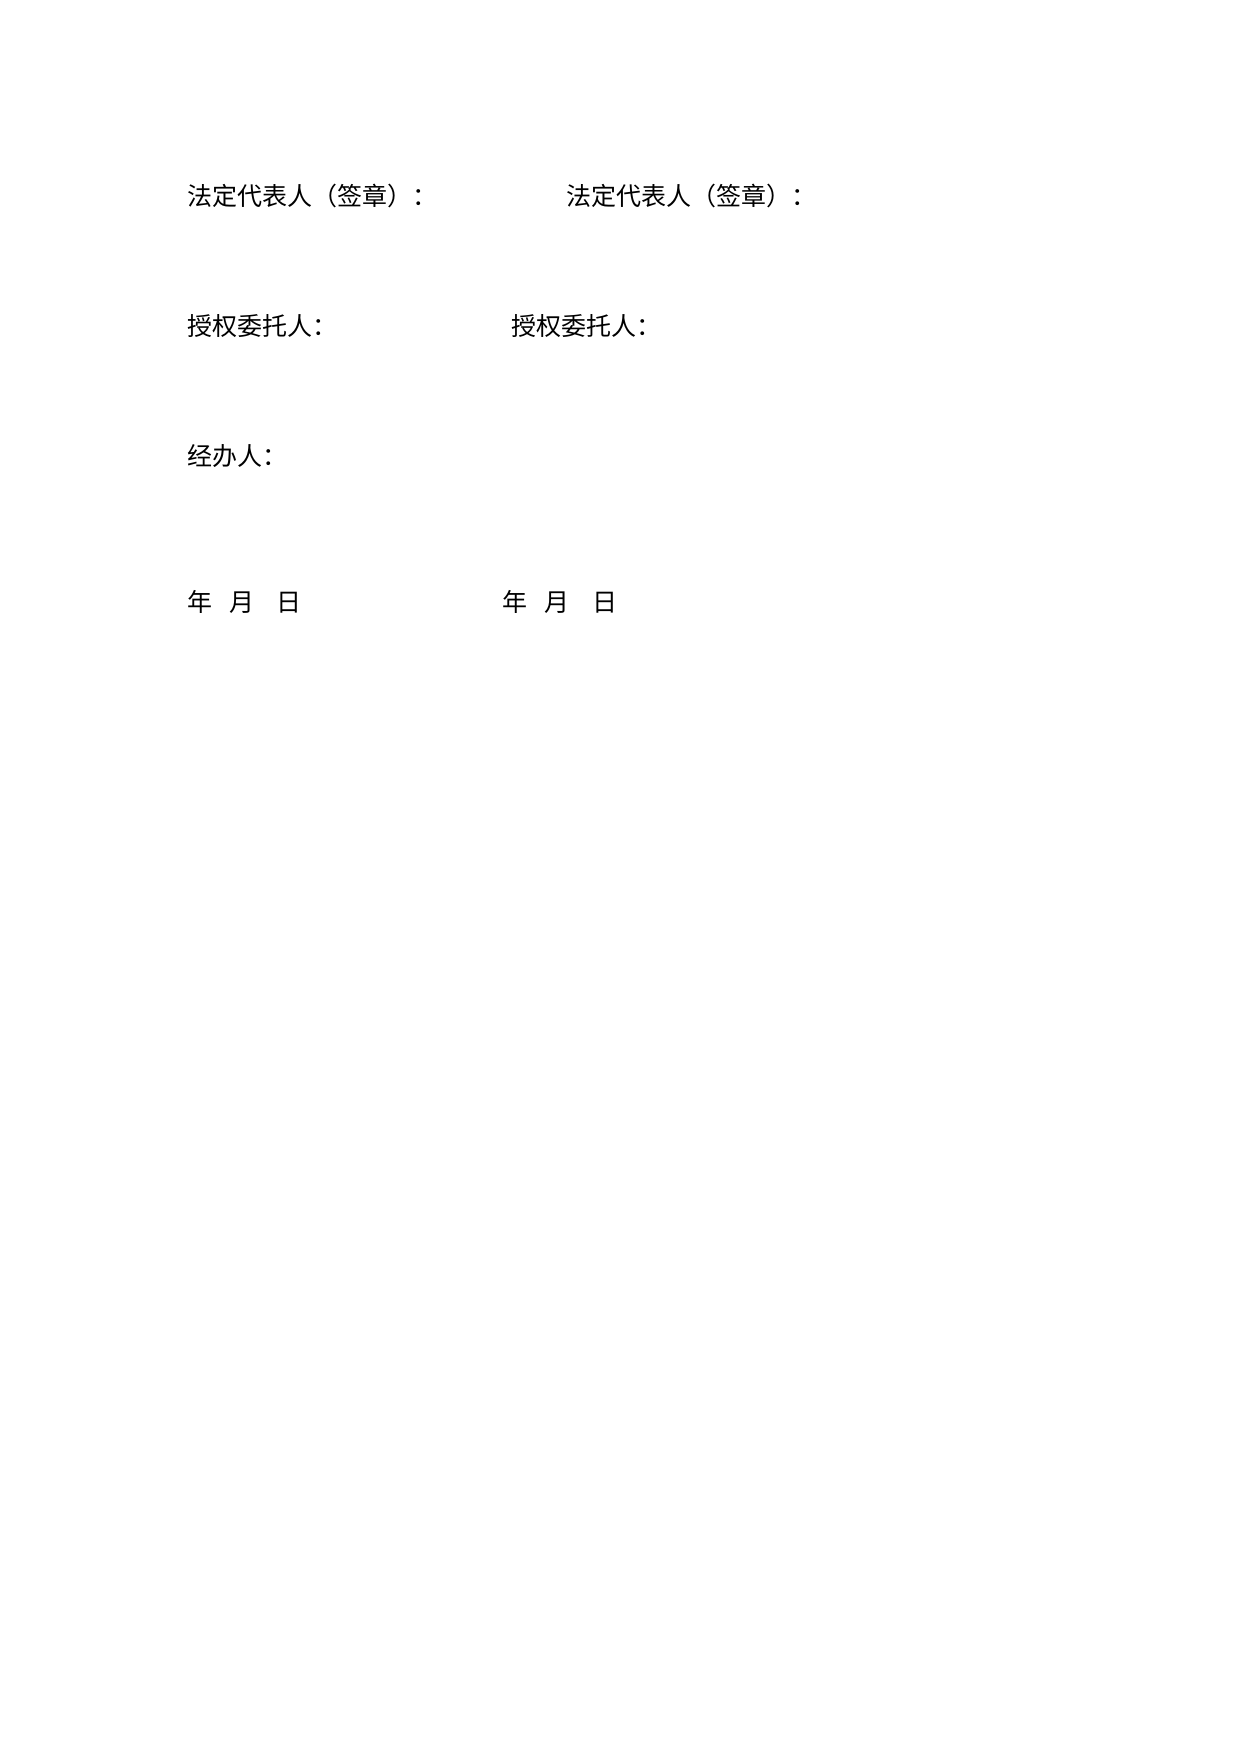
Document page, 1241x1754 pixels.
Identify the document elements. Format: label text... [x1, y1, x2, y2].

text 授权委托人： 授权委托人： [187, 292, 1053, 357]
subtitle 年 月 日 年 月 日 [187, 568, 1053, 633]
text 法定代表人（签章）： 法定代表人（签章）： [187, 162, 1053, 227]
text 经办人： [187, 422, 1053, 487]
